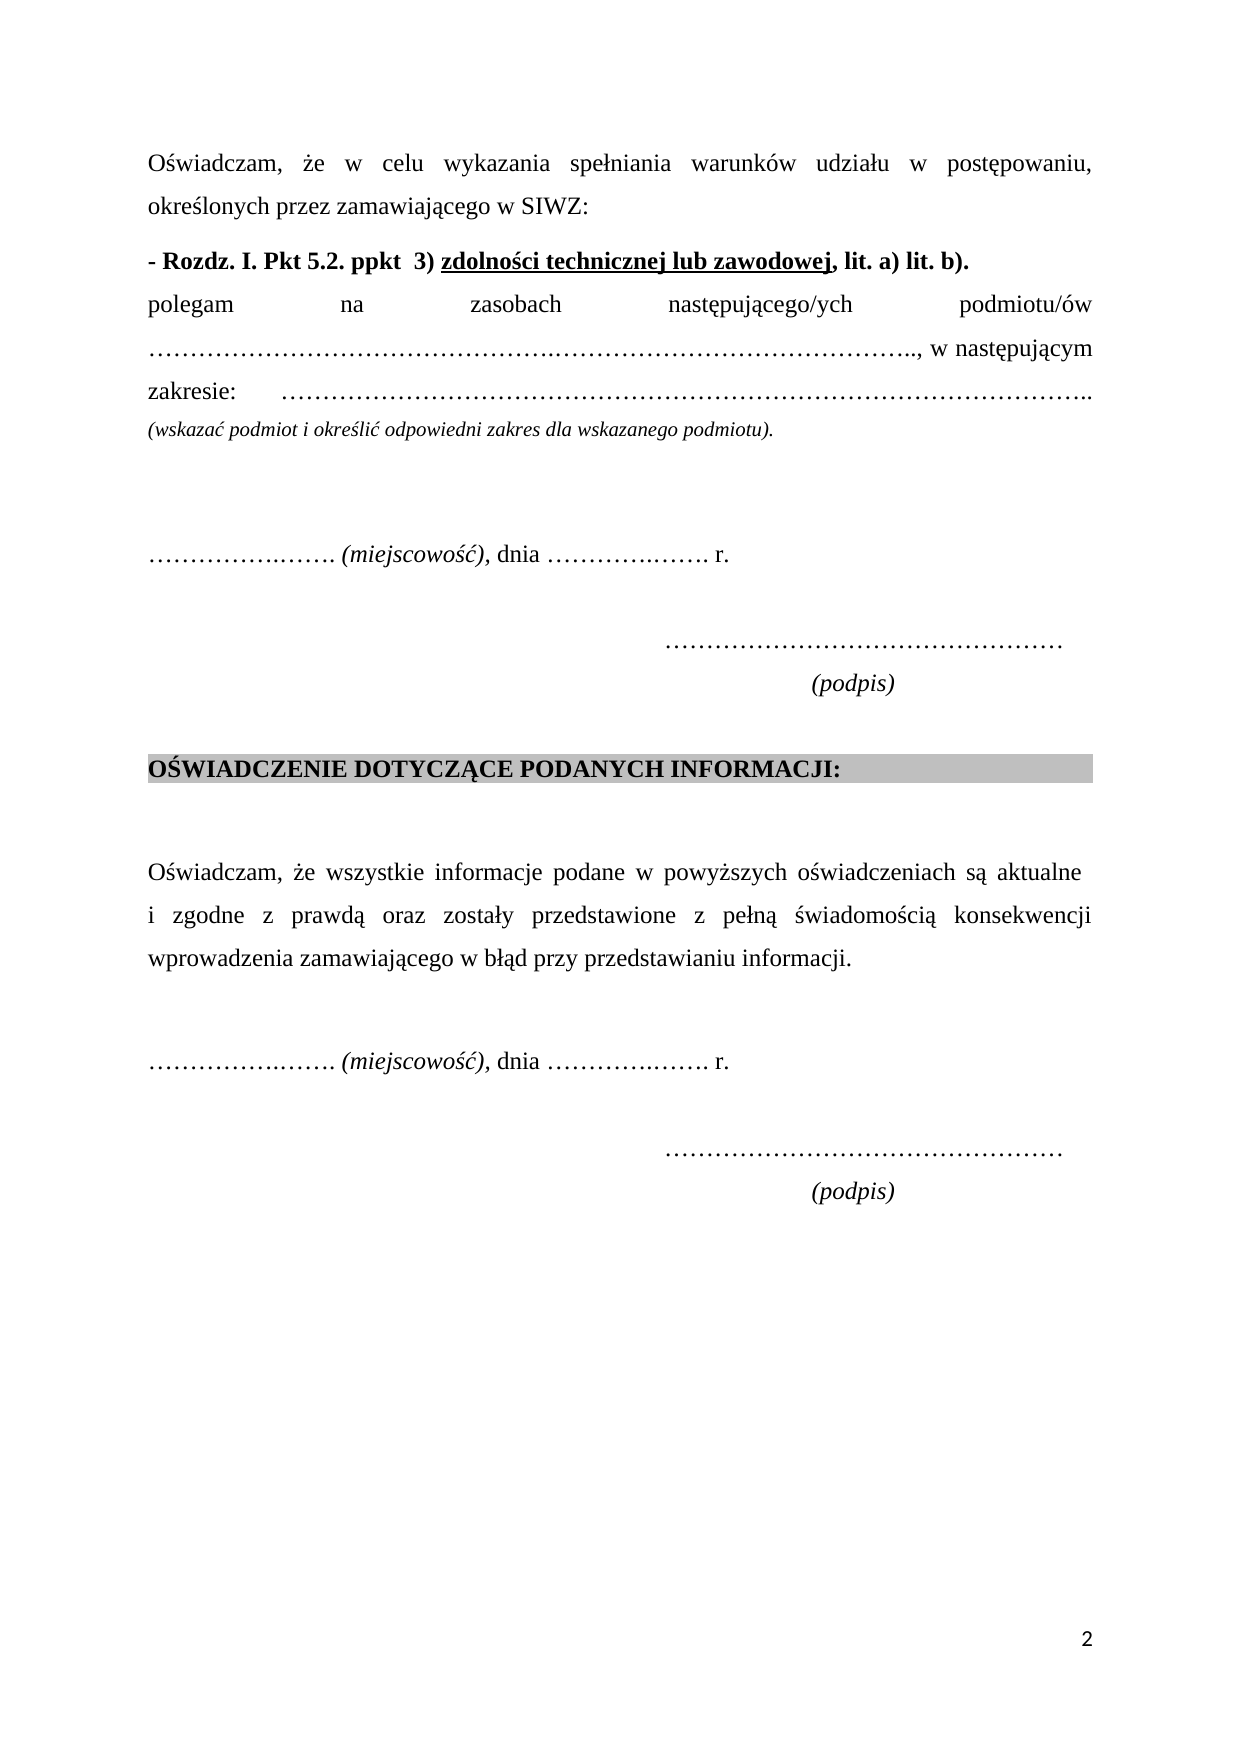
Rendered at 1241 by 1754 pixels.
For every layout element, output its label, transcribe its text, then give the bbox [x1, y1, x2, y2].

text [148, 246, 1093, 275]
text Oświadczam, że w celu wykazania spełniania warunków udziału w postępowaniu, określonych przez zamawiającego w SIWZ: [148, 148, 1093, 219]
text ………………………………………… [148, 625, 1093, 654]
text (podpis) [738, 668, 1093, 697]
text …………….……. (miejscowość), dnia ………….……. r. [148, 539, 1093, 567]
text (podpis) [738, 1176, 1093, 1204]
text …………….……. (miejscowość), dnia ………….……. r. [148, 1046, 1093, 1075]
text OŚWIADCZENIE DOTYCZĄCE PODANYCH INFORMACJI: [148, 754, 1093, 783]
text polegam na zasobach następującego/ych podmiotu/ów ………………………………………….…………………………………….., w następującym zakresie: …………………………………………………………………………………….. (wskazać podmiot i określić odpowiedni zakres dla wskazanego podmiotu). [148, 289, 1093, 441]
text ………………………………………… [148, 1133, 1093, 1161]
text Oświadczam, że wszystkie informacje podane w powyższych oświadczeniach są aktualne i zgodne z prawdą oraz zostały przedstawione z pełną świadomością konsekwencji wprowadzenia zamawiającego w błąd przy przedstawianiu informacji. [148, 857, 1093, 972]
